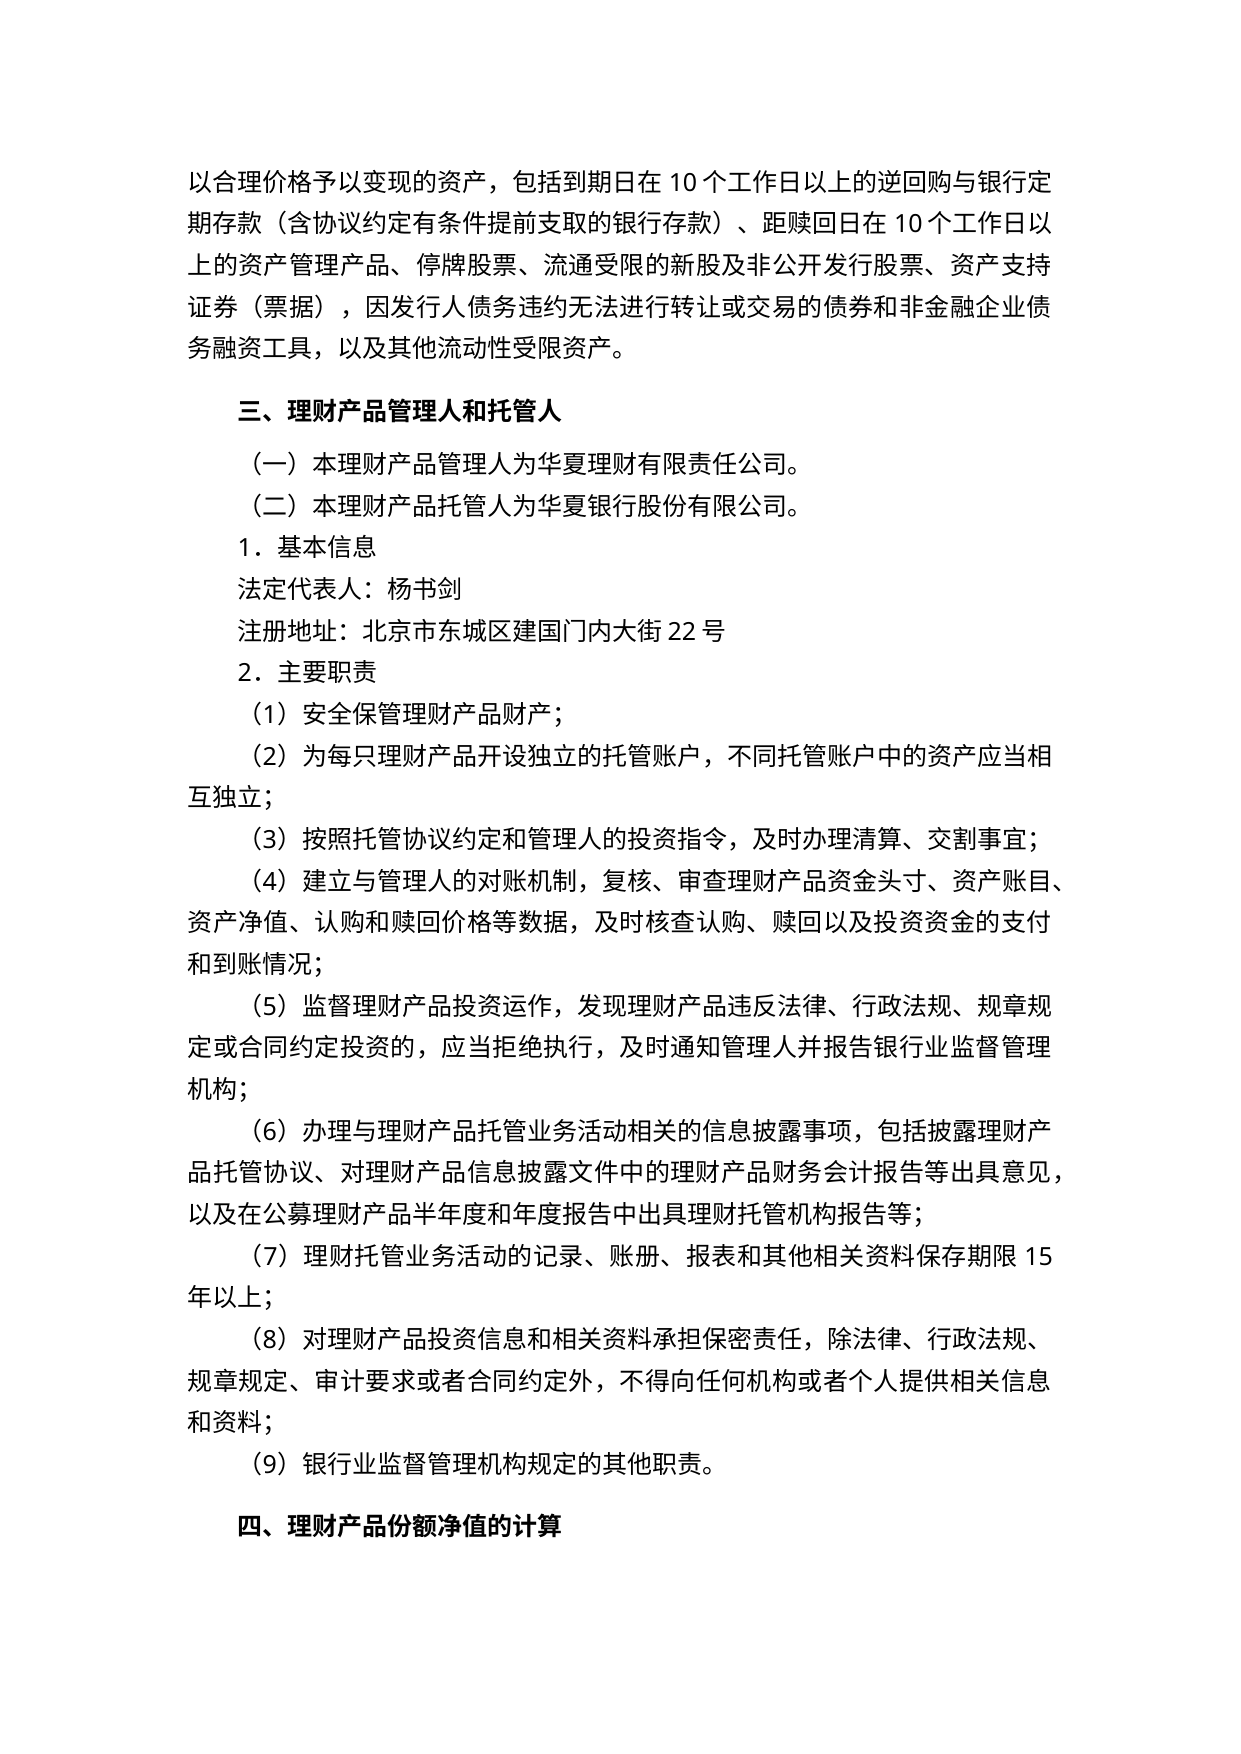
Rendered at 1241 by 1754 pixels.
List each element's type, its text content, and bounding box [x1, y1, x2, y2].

text （二）本理财产品托管人为华夏银行股份有限公司。 [187, 486, 1053, 522]
text 2．主要职责 [187, 653, 1053, 689]
text 注册地址：北京市东城区建国门内大街22号 [187, 611, 1053, 647]
text （9）银行业监督管理机构规定的其他职责。 [187, 1444, 1053, 1481]
text （5）监督理财产品投资运作，发现理财产品违反法律、行政法规、规章规定或合同约定投资的，应当拒绝执行，及时通知管理人并报告银行业监督管理机构； [187, 986, 1053, 1106]
text （3）按照托管协议约定和管理人的投资指令，及时办理清算、交割事宜； [187, 819, 1053, 856]
text 1．基本信息 [187, 528, 1053, 564]
text （8）对理财产品投资信息和相关资料承担保密责任，除法律、行政法规、规章规定、审计要求或者合同约定外，不得向任何机构或者个人提供相关信息和资料； [187, 1319, 1053, 1439]
text 三、理财产品管理人和托管人 [187, 387, 1053, 428]
text （6）办理与理财产品托管业务活动相关的信息披露事项，包括披露理财产品托管协议、对理财产品信息披露文件中的理财产品财务会计报告等出具意见，以及在公募理财产品半年度和年度报告中出具理财托管机构报告等； [187, 1111, 1053, 1231]
text 四、理财产品份额净值的计算 [187, 1502, 1053, 1544]
text （4）建立与管理人的对账机制，复核、审查理财产品资金头寸、资产账目、资产净值、认购和赎回价格等数据，及时核查认购、赎回以及投资资金的支付和到账情况； [187, 861, 1053, 981]
text （1）安全保管理财产品财产； [187, 694, 1053, 731]
text （7）理财托管业务活动的记录、账册、报表和其他相关资料保存期限15年以上； [187, 1236, 1053, 1314]
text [187, 162, 1053, 365]
text （2）为每只理财产品开设独立的托管账户，不同托管账户中的资产应当相互独立； [187, 736, 1053, 814]
text 法定代表人：杨书剑 [187, 569, 1053, 606]
text （一）本理财产品管理人为华夏理财有限责任公司。 [187, 444, 1053, 481]
